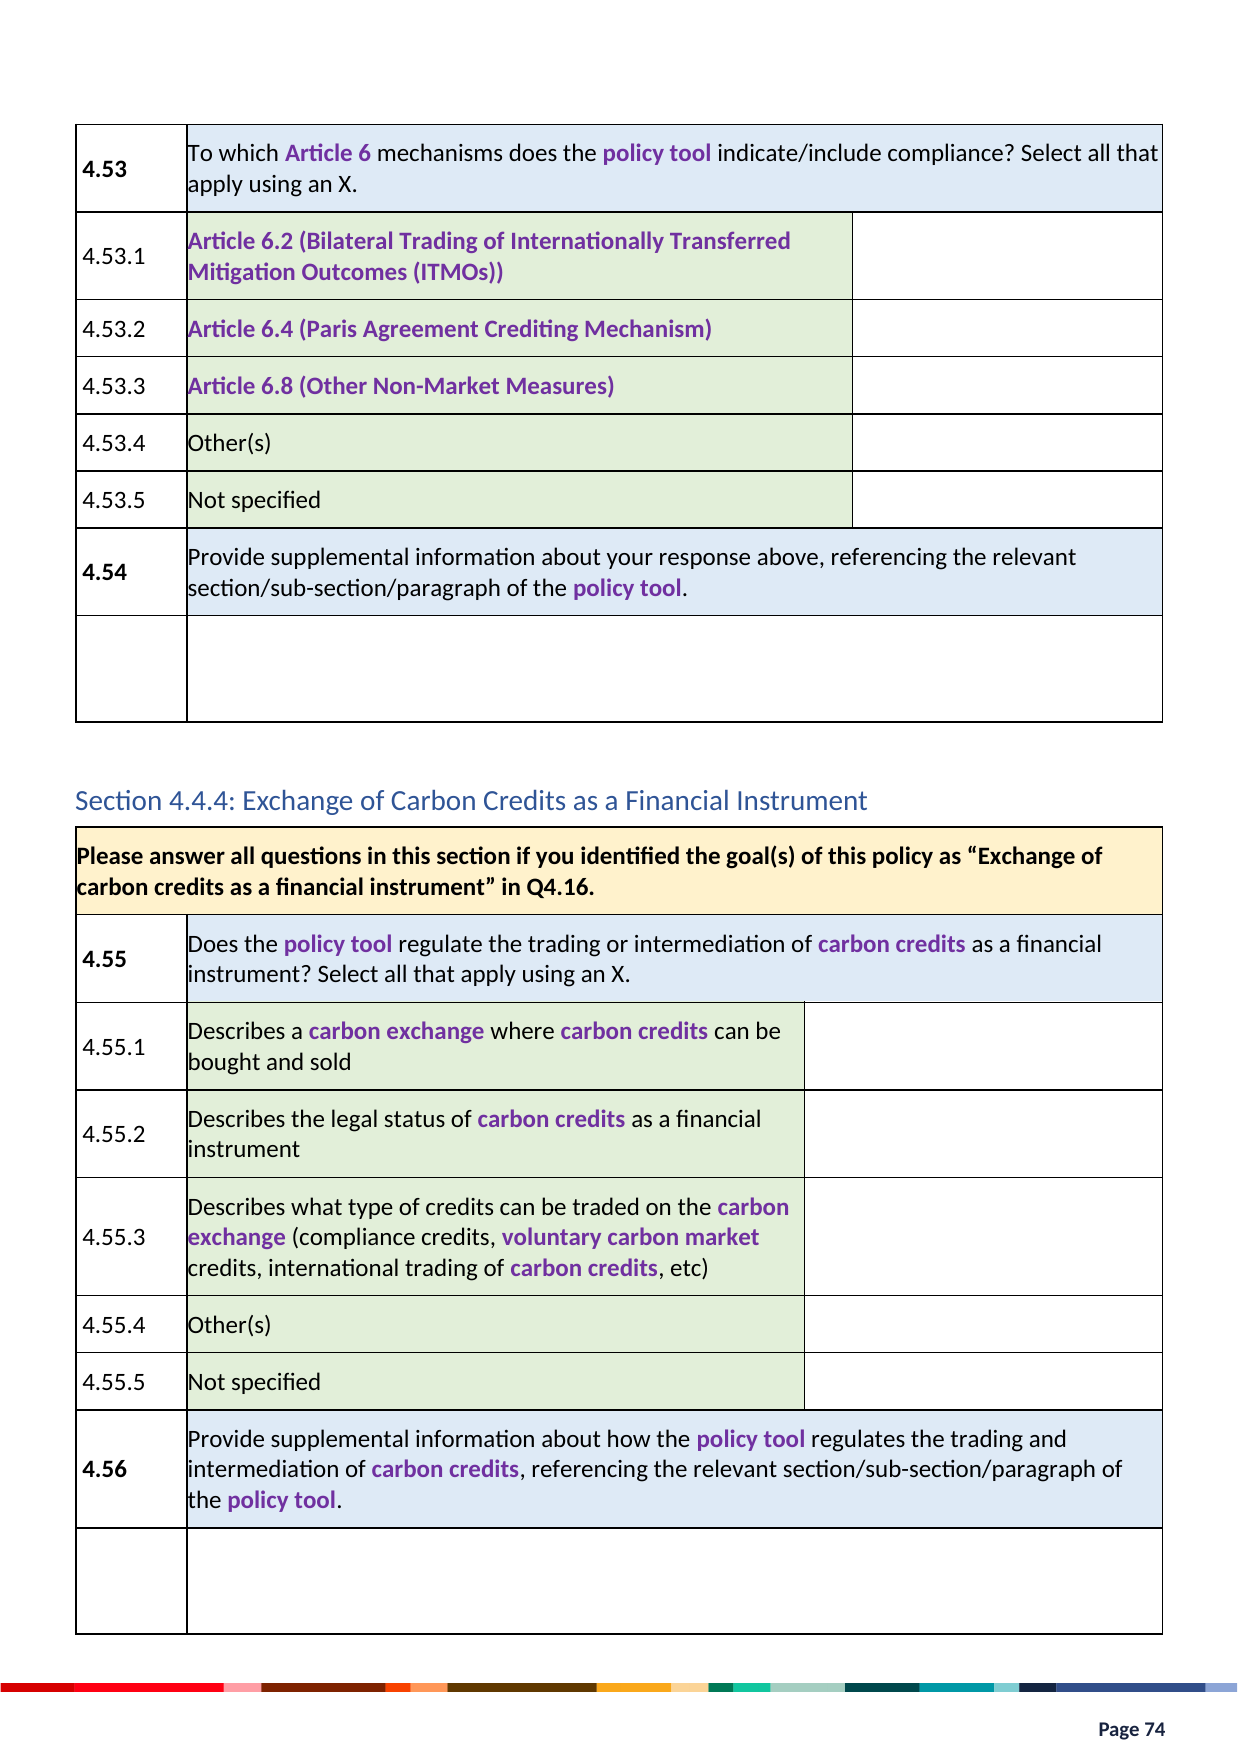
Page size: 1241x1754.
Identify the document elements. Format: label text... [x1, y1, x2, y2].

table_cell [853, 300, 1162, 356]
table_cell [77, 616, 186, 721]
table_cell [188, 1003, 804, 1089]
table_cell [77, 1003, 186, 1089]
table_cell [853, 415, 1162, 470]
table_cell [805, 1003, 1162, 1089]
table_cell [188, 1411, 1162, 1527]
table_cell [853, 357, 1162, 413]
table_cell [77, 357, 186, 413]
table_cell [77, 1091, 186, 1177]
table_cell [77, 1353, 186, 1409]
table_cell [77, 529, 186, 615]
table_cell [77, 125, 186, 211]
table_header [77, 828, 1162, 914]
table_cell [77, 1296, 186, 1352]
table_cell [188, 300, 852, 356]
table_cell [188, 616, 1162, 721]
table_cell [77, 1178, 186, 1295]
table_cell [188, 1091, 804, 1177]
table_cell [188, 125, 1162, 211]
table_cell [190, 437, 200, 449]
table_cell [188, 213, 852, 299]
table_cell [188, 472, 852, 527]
picture [0, 1683, 1236, 1692]
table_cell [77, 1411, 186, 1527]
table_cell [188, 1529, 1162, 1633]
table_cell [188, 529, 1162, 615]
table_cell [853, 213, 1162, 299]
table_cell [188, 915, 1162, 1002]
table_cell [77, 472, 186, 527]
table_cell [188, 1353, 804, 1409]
subtitle Section 4.4.4: Exchange of Carbon Credits as a Financial Instrument [75, 782, 1165, 818]
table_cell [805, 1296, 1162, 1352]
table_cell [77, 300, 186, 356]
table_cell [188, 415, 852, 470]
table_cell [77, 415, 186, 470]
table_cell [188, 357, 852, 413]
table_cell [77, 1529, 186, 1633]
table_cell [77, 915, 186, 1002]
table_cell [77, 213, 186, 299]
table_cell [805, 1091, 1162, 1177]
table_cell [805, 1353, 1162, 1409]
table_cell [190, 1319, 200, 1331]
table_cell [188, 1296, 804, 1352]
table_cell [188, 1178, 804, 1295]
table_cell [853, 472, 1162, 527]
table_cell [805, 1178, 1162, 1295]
